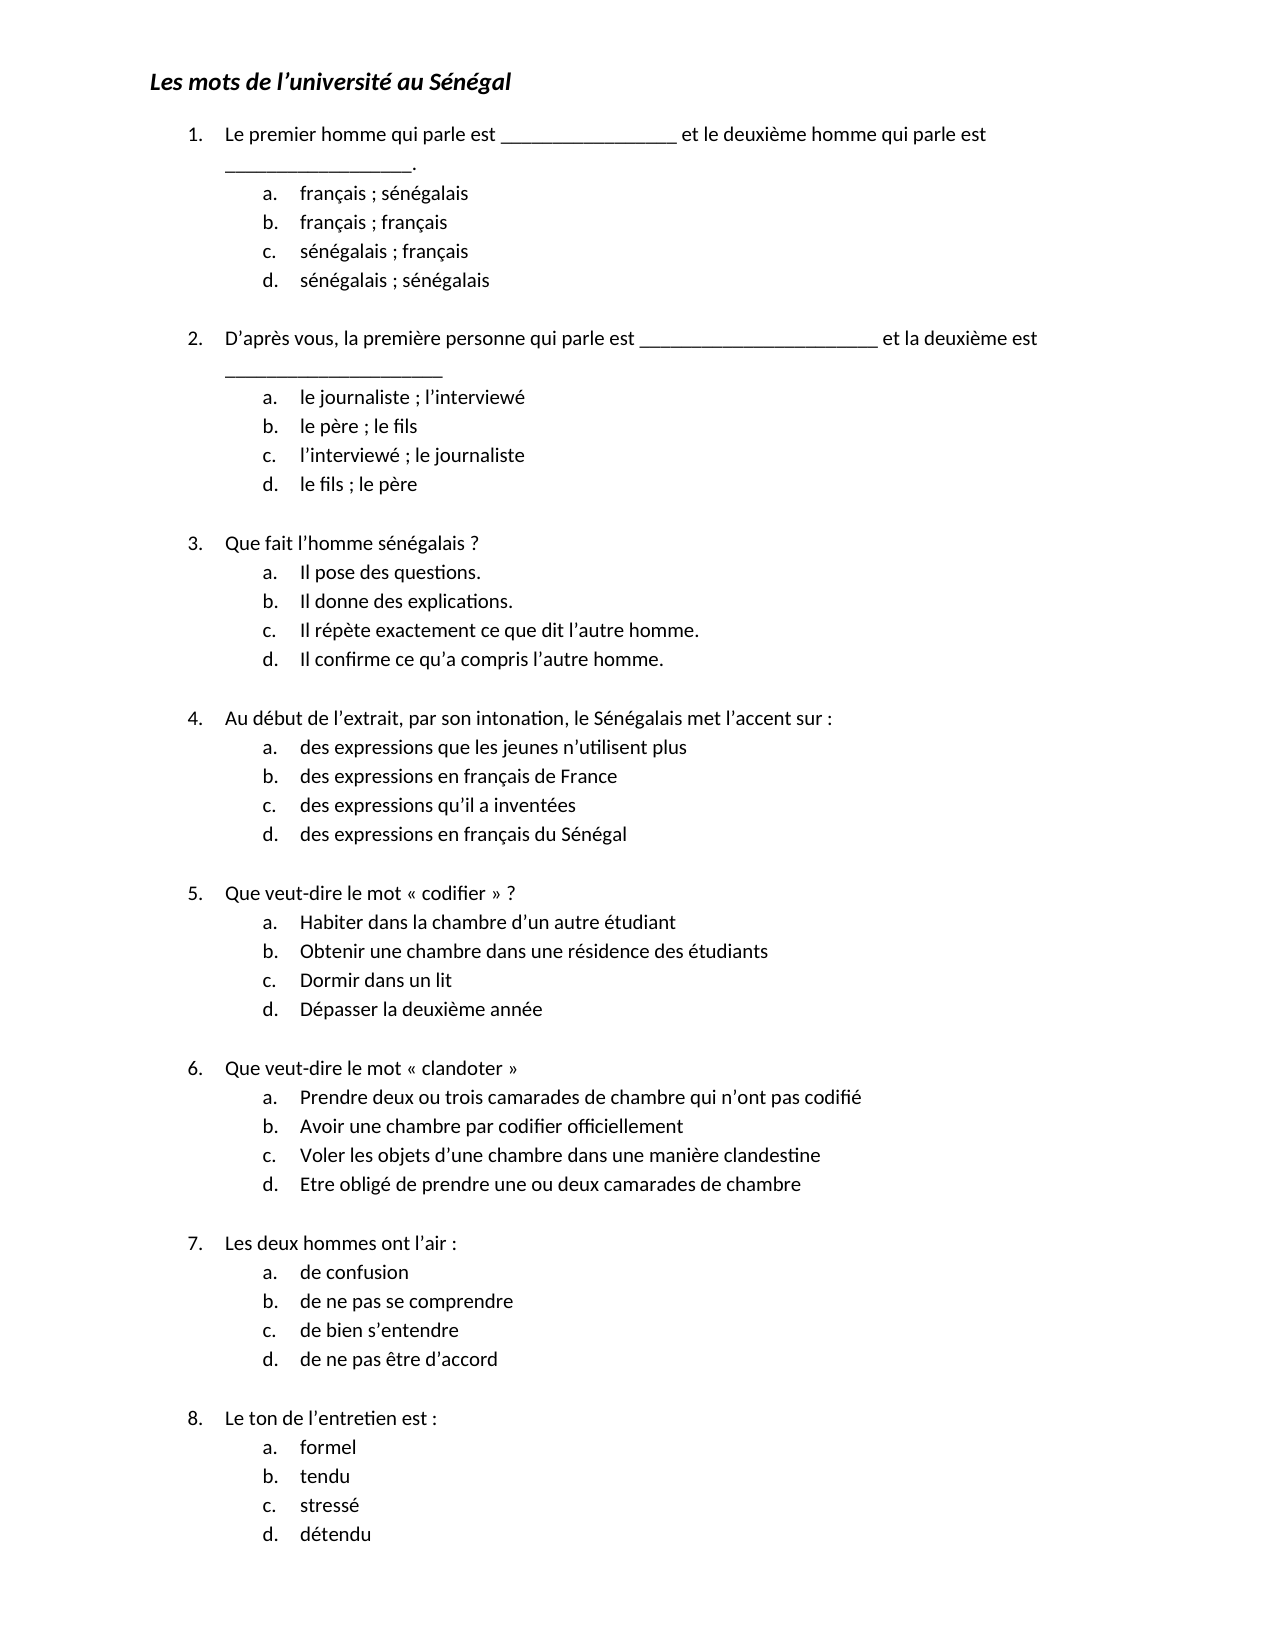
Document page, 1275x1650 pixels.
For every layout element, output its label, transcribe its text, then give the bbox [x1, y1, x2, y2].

list Dépasser la deuxième année [262, 996, 1125, 1022]
list Que fait l’homme sénégalais ? [187, 530, 1125, 555]
list de confusion [262, 1259, 1125, 1284]
list Il confirme ce qu’a compris l’autre homme. [262, 646, 1125, 672]
list Que veut-dire le mot « codifier » ? [187, 880, 1125, 905]
list de bien s’entendre [262, 1317, 1125, 1343]
list Prendre deux ou trois camarades de chambre qui n’ont pas codifié [262, 1084, 1125, 1109]
list des expressions en français de France [262, 763, 1125, 788]
list Le premier homme qui parle est _________________ et le deuxième homme qui parle est __________________. [187, 121, 1125, 176]
list le père ; le fils [262, 413, 1125, 438]
list Il donne des explications. [262, 588, 1125, 613]
list sénégalais ; français [262, 238, 1125, 263]
list de ne pas être d’accord [262, 1346, 1125, 1372]
list formel [262, 1434, 1125, 1459]
list de ne pas se comprendre [262, 1288, 1125, 1313]
list Il répète exactement ce que dit l’autre homme. [262, 617, 1125, 643]
list Habiter dans la chambre d’un autre étudiant [262, 909, 1125, 934]
list Les deux hommes ont l’air : [187, 1230, 1125, 1255]
list Voler les objets d’une chambre dans une manière clandestine [262, 1142, 1125, 1168]
list l’interviewé ; le journaliste [262, 442, 1125, 468]
list Obtenir une chambre dans une résidence des étudiants [262, 938, 1125, 963]
list Etre obligé de prendre une ou deux camarades de chambre [262, 1171, 1125, 1197]
list tendu [262, 1463, 1125, 1488]
list français ; sénégalais [262, 180, 1125, 205]
list Le ton de l’entretien est : [187, 1405, 1125, 1430]
list le journaliste ; l’interviewé [262, 384, 1125, 409]
list Dormir dans un lit [262, 967, 1125, 993]
list stressé [262, 1492, 1125, 1518]
list Avoir une chambre par codifier officiellement [262, 1113, 1125, 1138]
list Que veut-dire le mot « clandoter » [187, 1055, 1125, 1080]
list des expressions en français du Sénégal [262, 821, 1125, 847]
list sénégalais ; sénégalais [262, 267, 1125, 293]
list Il pose des questions. [262, 559, 1125, 584]
list des expressions qu’il a inventées [262, 792, 1125, 818]
list D’après vous, la première personne qui parle est _______________________ et la deuxième est _____________________ [187, 326, 1125, 380]
list français ; français [262, 209, 1125, 234]
list Au début de l’extrait, par son intonation, le Sénégalais met l’accent sur : [187, 705, 1125, 730]
text Les mots de l’université au Sénégal [150, 66, 1125, 96]
list des expressions que les jeunes n’utilisent plus [262, 734, 1125, 759]
list détendu [262, 1521, 1125, 1547]
list le fils ; le père [262, 471, 1125, 497]
